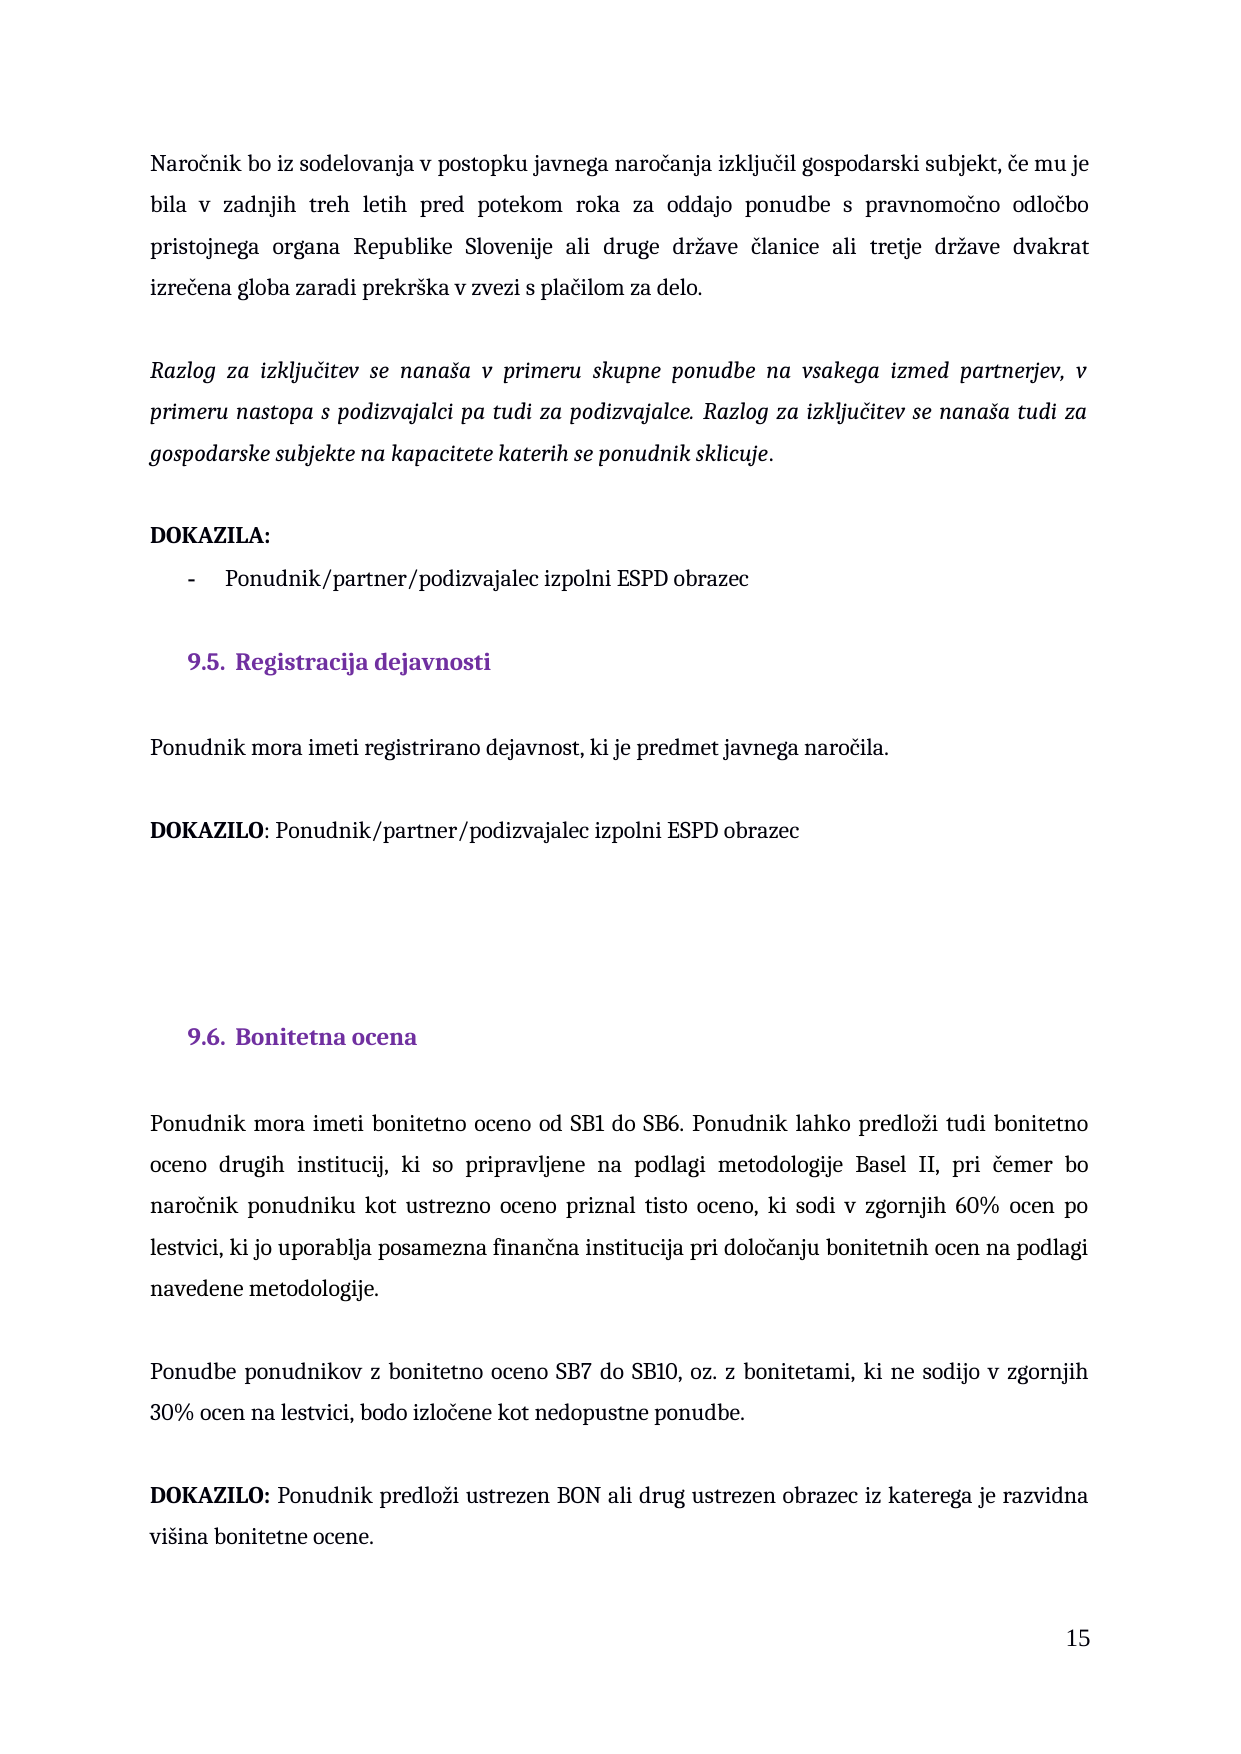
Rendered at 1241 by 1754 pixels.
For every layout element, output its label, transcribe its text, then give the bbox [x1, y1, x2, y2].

subtitle Registracija dejavnosti [187, 647, 1090, 676]
text DOKAZILA: [150, 522, 1090, 550]
text DOKAZILO: Ponudnik/partner/podizvajalec izpolni ESPD obrazec [150, 816, 1090, 844]
text Ponudnik mora imeti bonitetno oceno od SB1 do SB6. Ponudnik lahko predloži tudi bonitetno oceno drugih institucij, ki so pripravljene na podlagi metodologije Basel II, pri čemer bo naročnik ponudniku kot ustrezno oceno priznal tisto oceno, ki sodi v zgornjih 60% ocen po lestvici, ki jo uporablja posamezna finančna institucija pri določanju bonitetnih ocen na podlagi navedene metodologije. [150, 1109, 1090, 1302]
text Naročnik bo iz sodelovanja v postopku javnega naročanja izključil gospodarski subjekt, če mu je bila v zadnjih treh letih pred potekom roka za oddajo ponudbe s pravnomočno odločbo pristojnega organa Republike Slovenije ali druge države članice ali tretje države dvakrat izrečena globa zaradi prekrška v zvezi s plačilom za delo. [150, 150, 1090, 302]
text DOKAZILO: Ponudnik predloži ustrezen BON ali drug ustrezen obrazec iz katerega je razvidna višina bonitetne ocene. [150, 1482, 1090, 1551]
subtitle Bonitetna ocena [187, 1023, 1090, 1052]
text Ponudnik mora imeti registrirano dejavnost, ki je predmet javnega naročila. [150, 734, 1090, 761]
list Ponudnik/partner/podizvajalec izpolni ESPD obrazec [187, 563, 1090, 592]
text Ponudbe ponudnikov z bonitetno oceno SB7 do SB10, oz. z bonitetami, ki ne sodijo v zgornjih 30% ocen na lestvici, bodo izločene kot nedopustne ponudbe. [150, 1358, 1090, 1427]
